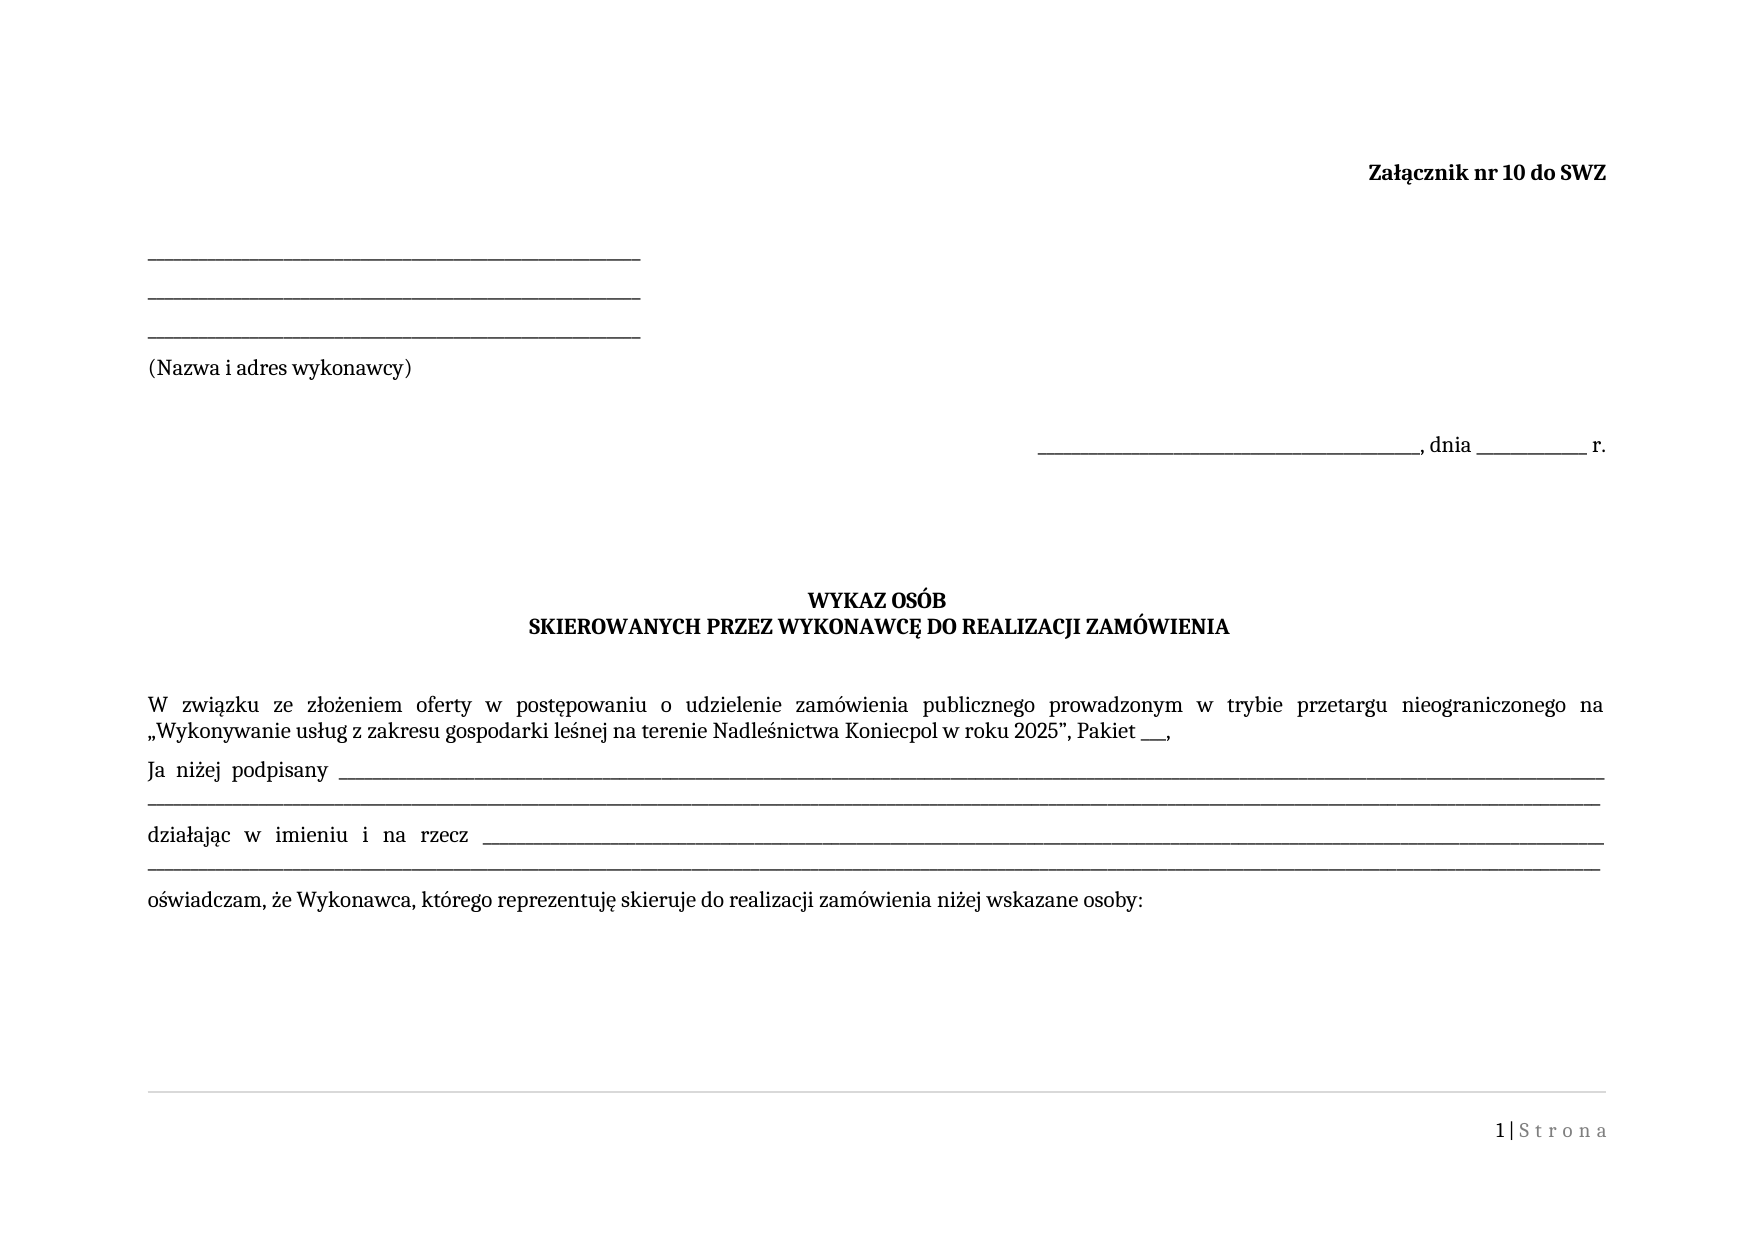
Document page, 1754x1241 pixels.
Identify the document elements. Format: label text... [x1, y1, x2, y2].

text __________________________________________________________ [148, 238, 1606, 264]
text W związku ze złożeniem oferty w postępowaniu o udzielenie zamówienia publicznego prowadzonym w trybie przetargu nieograniczonego na „Wykonywanie usług z zakresu gospodarki leśnej na terenie Nadleśnictwa Koniecpol w roku 2025”, Pakiet ___, [148, 692, 1606, 744]
text __________________________________________________________ [148, 277, 1606, 303]
text _____________________________________________, dnia _____________ r. [148, 432, 1606, 458]
text Załącznik nr 10 do SWZ [148, 160, 1606, 186]
text (Nazwa i adres wykonawcy) [148, 354, 1606, 381]
text działając w imieniu i na rzecz ____________________________________________________________________________________________________________________________________ ___________________________________________________________________________________________________________________________________________________________________________ [148, 822, 1606, 875]
text WYKAZ OSÓB SKIEROWANYCH PRZEZ WYKONAWCĘ DO REALIZACJI ZAMÓWIENIA [148, 587, 1606, 640]
text oświadczam, że Wykonawca, którego reprezentuję skieruje do realizacji zamówienia niżej wskazane osoby: [148, 887, 1606, 913]
text Ja niżej podpisany _____________________________________________________________________________________________________________________________________________________ ___________________________________________________________________________________________________________________________________________________________________________ [148, 757, 1606, 809]
text __________________________________________________________ [148, 316, 1606, 342]
